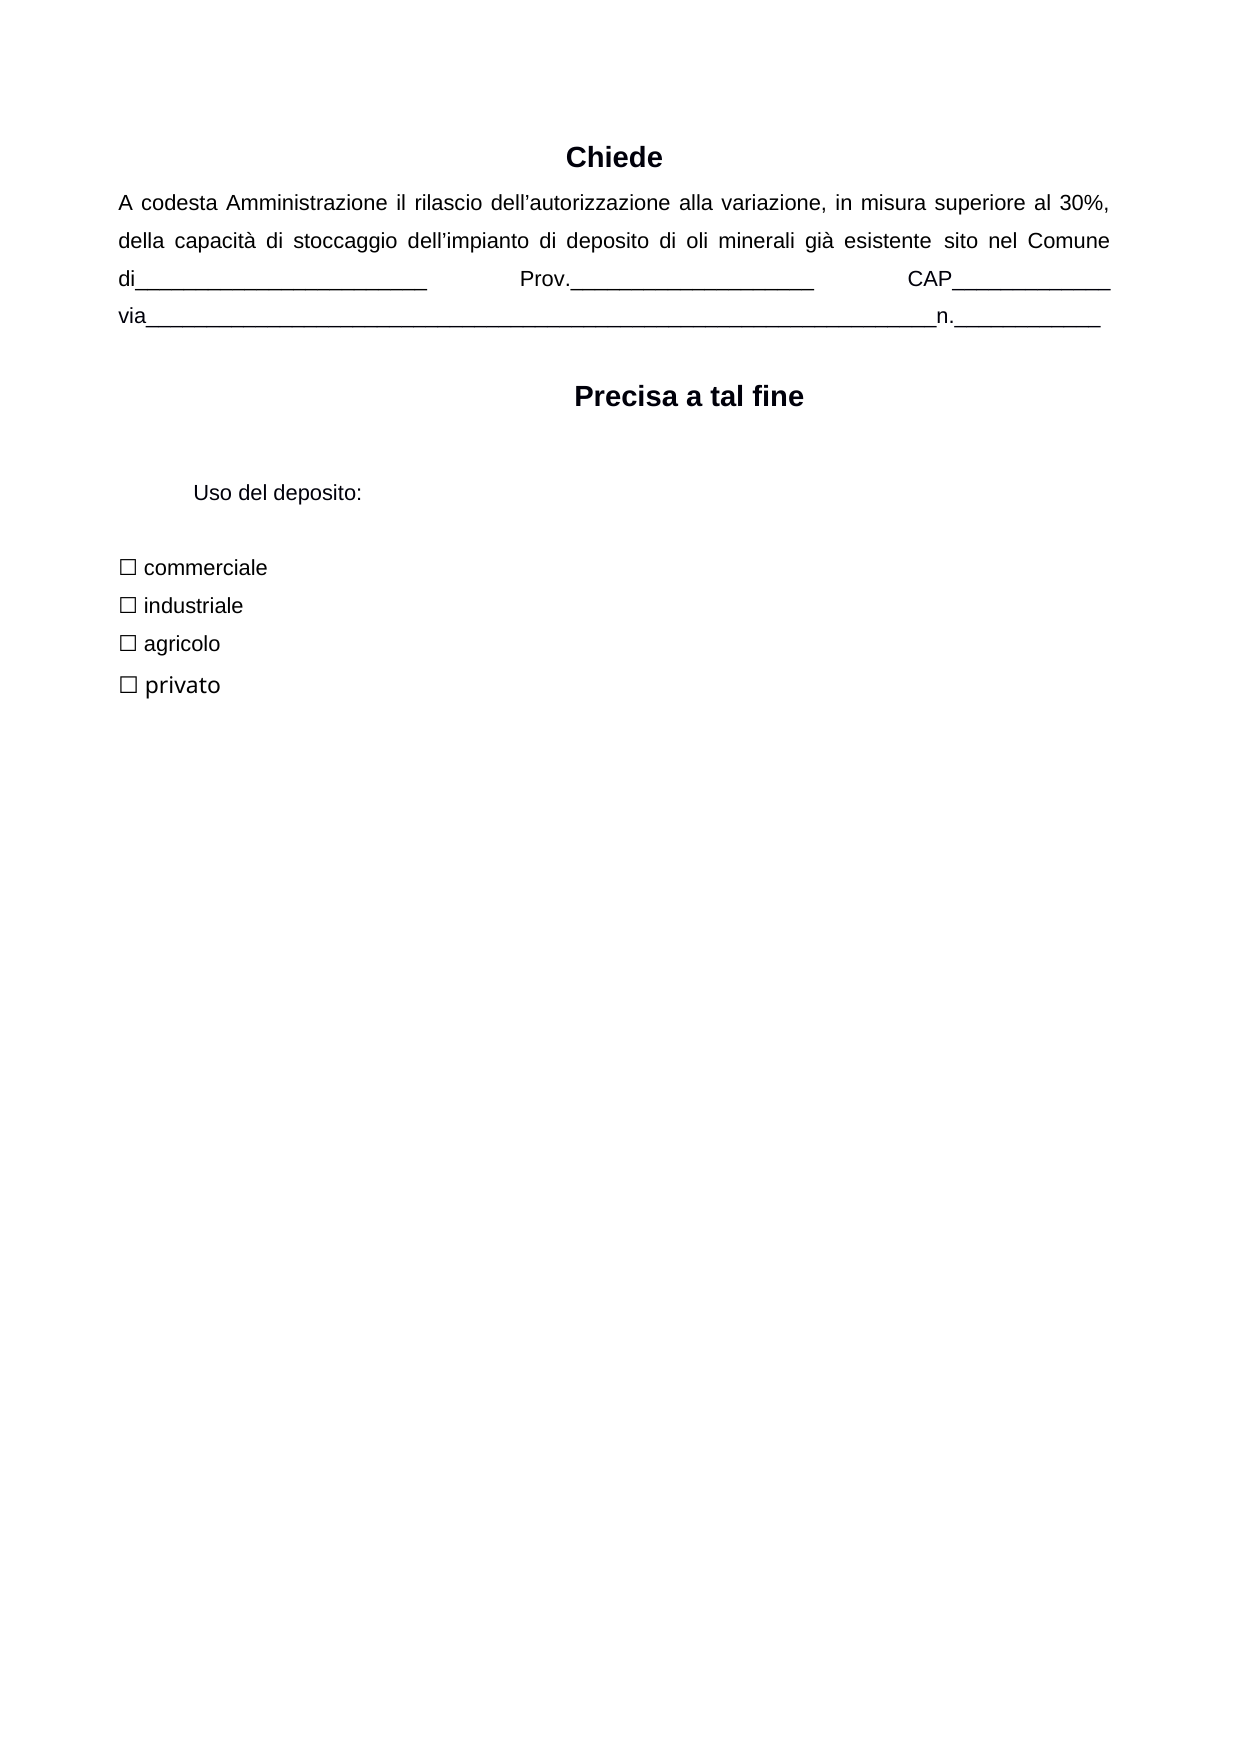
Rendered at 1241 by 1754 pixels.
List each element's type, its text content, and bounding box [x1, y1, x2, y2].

subtitle Precisa a tal fine [268, 379, 1110, 413]
text ☐ agricolo [118, 631, 1122, 656]
text ☐ commerciale [118, 555, 1122, 581]
text A codesta Amministrazione il rilascio dell’autorizzazione alla variazione, in misura superiore al 30%, della capacità di stoccaggio dell’impianto di deposito di oli minerali già esistente sito nel Comune di________________________ Prov.____________________ CAP_____________ via_________________________________________________________________n.____________ [118, 190, 1110, 329]
text ☐ industriale [118, 593, 1122, 618]
text Uso del deposito: [193, 480, 1122, 505]
text ☐ privato [118, 669, 1122, 700]
subtitle Chiede [118, 140, 1110, 173]
